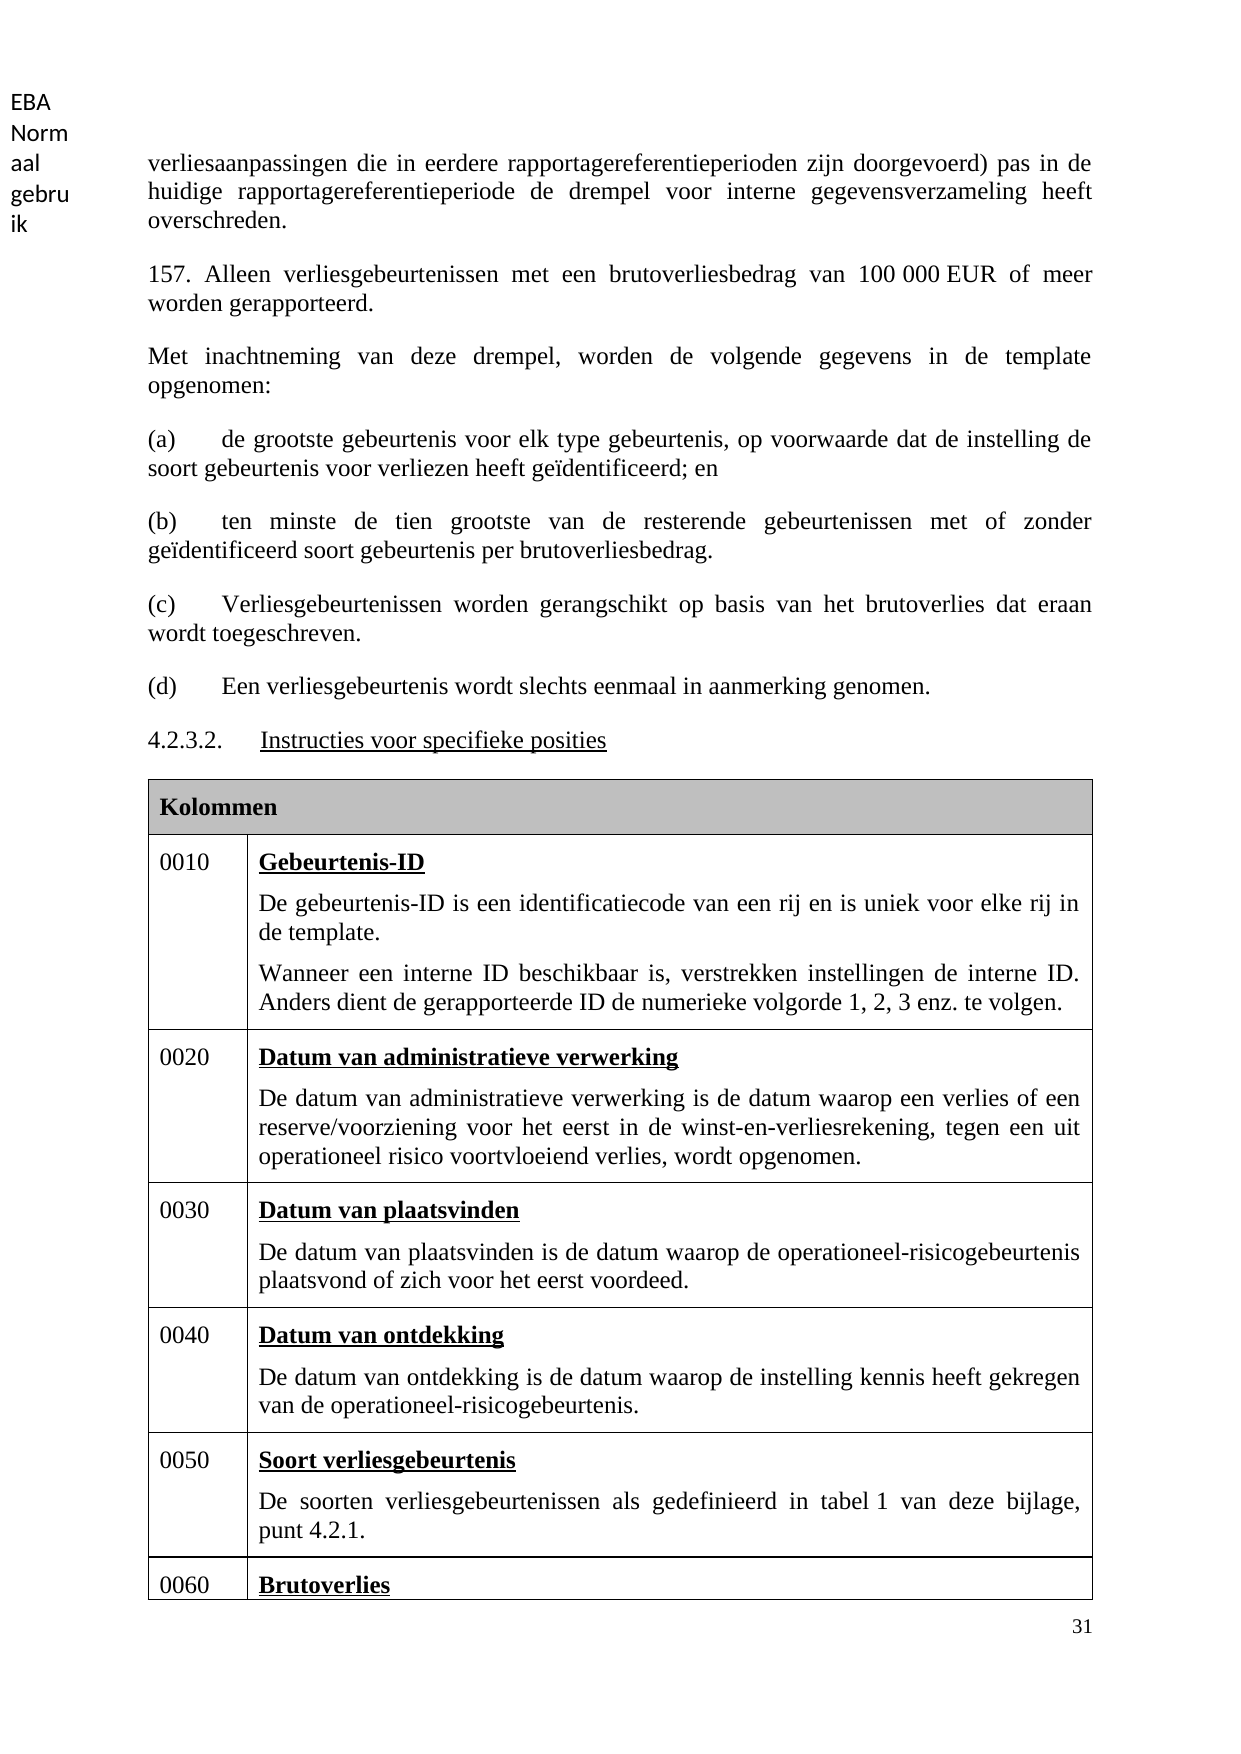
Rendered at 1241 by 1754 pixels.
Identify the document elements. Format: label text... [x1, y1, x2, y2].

table_cell Datum van administratieve verwerking De datum van administratieve verwerking is de datum waarop een verlies of een reserve/voorziening voor het eerst in de winst-en-verliesrekening, tegen een uit operationeel risico voortvloeiend verlies, wordt opgenomen. [248, 1030, 1092, 1182]
table_cell Datum van ontdekking De datum van ontdekking is de datum waarop de instelling kennis heeft gekregen van de operationeel-risicogebeurtenis. [248, 1308, 1092, 1432]
table_cell 0010 [149, 835, 247, 1028]
table_cell 0030 [149, 1183, 247, 1307]
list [148, 148, 1093, 234]
list ten minste de tien grootste van de resterende gebeurtenissen met of zonder geïdentificeerd soort gebeurtenis per brutoverliesbedrag. [148, 506, 1093, 564]
table_cell 0040 [149, 1308, 247, 1432]
table_cell 0060 [149, 1558, 247, 1599]
list Instructies voor specifieke posities [148, 725, 1093, 754]
list Met inachtneming van deze drempel, worden de volgende gegevens in de template opgenomen: [148, 341, 1093, 399]
list Een verliesgebeurtenis wordt slechts eenmaal in aanmerking genomen. [148, 671, 1093, 700]
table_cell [248, 1558, 1092, 1599]
list Verliesgebeurtenissen worden gerangschikt op basis van het brutoverlies dat eraan wordt toegeschreven. [148, 589, 1093, 646]
table_cell Gebeurtenis-ID De gebeurtenis-ID is een identificatiecode van een rij en is uniek voor elke rij in de template. Wanneer een interne ID beschikbaar is, verstrekken instellingen de interne ID. Anders dient de gerapporteerde ID de numerieke volgorde 1, 2, 3 enz. te volgen. [248, 835, 1092, 1028]
table_cell 0020 [149, 1030, 247, 1182]
table_cell Soort verliesgebeurtenis De soorten verliesgebeurtenissen als gedefinieerd in tabel 1 van deze bijlage, punt 4.2.1. [248, 1433, 1092, 1556]
table_cell 0050 [149, 1433, 247, 1556]
table_header Kolommen [149, 780, 1092, 834]
list de grootste gebeurtenis voor elk type gebeurtenis, op voorwaarde dat de instelling de soort gebeurtenis voor verliezen heeft geïdentificeerd; en [148, 424, 1093, 481]
table_cell Datum van plaatsvinden De datum van plaatsvinden is de datum waarop de operationeel-risicogebeurtenis plaatsvond of zich voor het eerst voordeed. [248, 1183, 1092, 1307]
